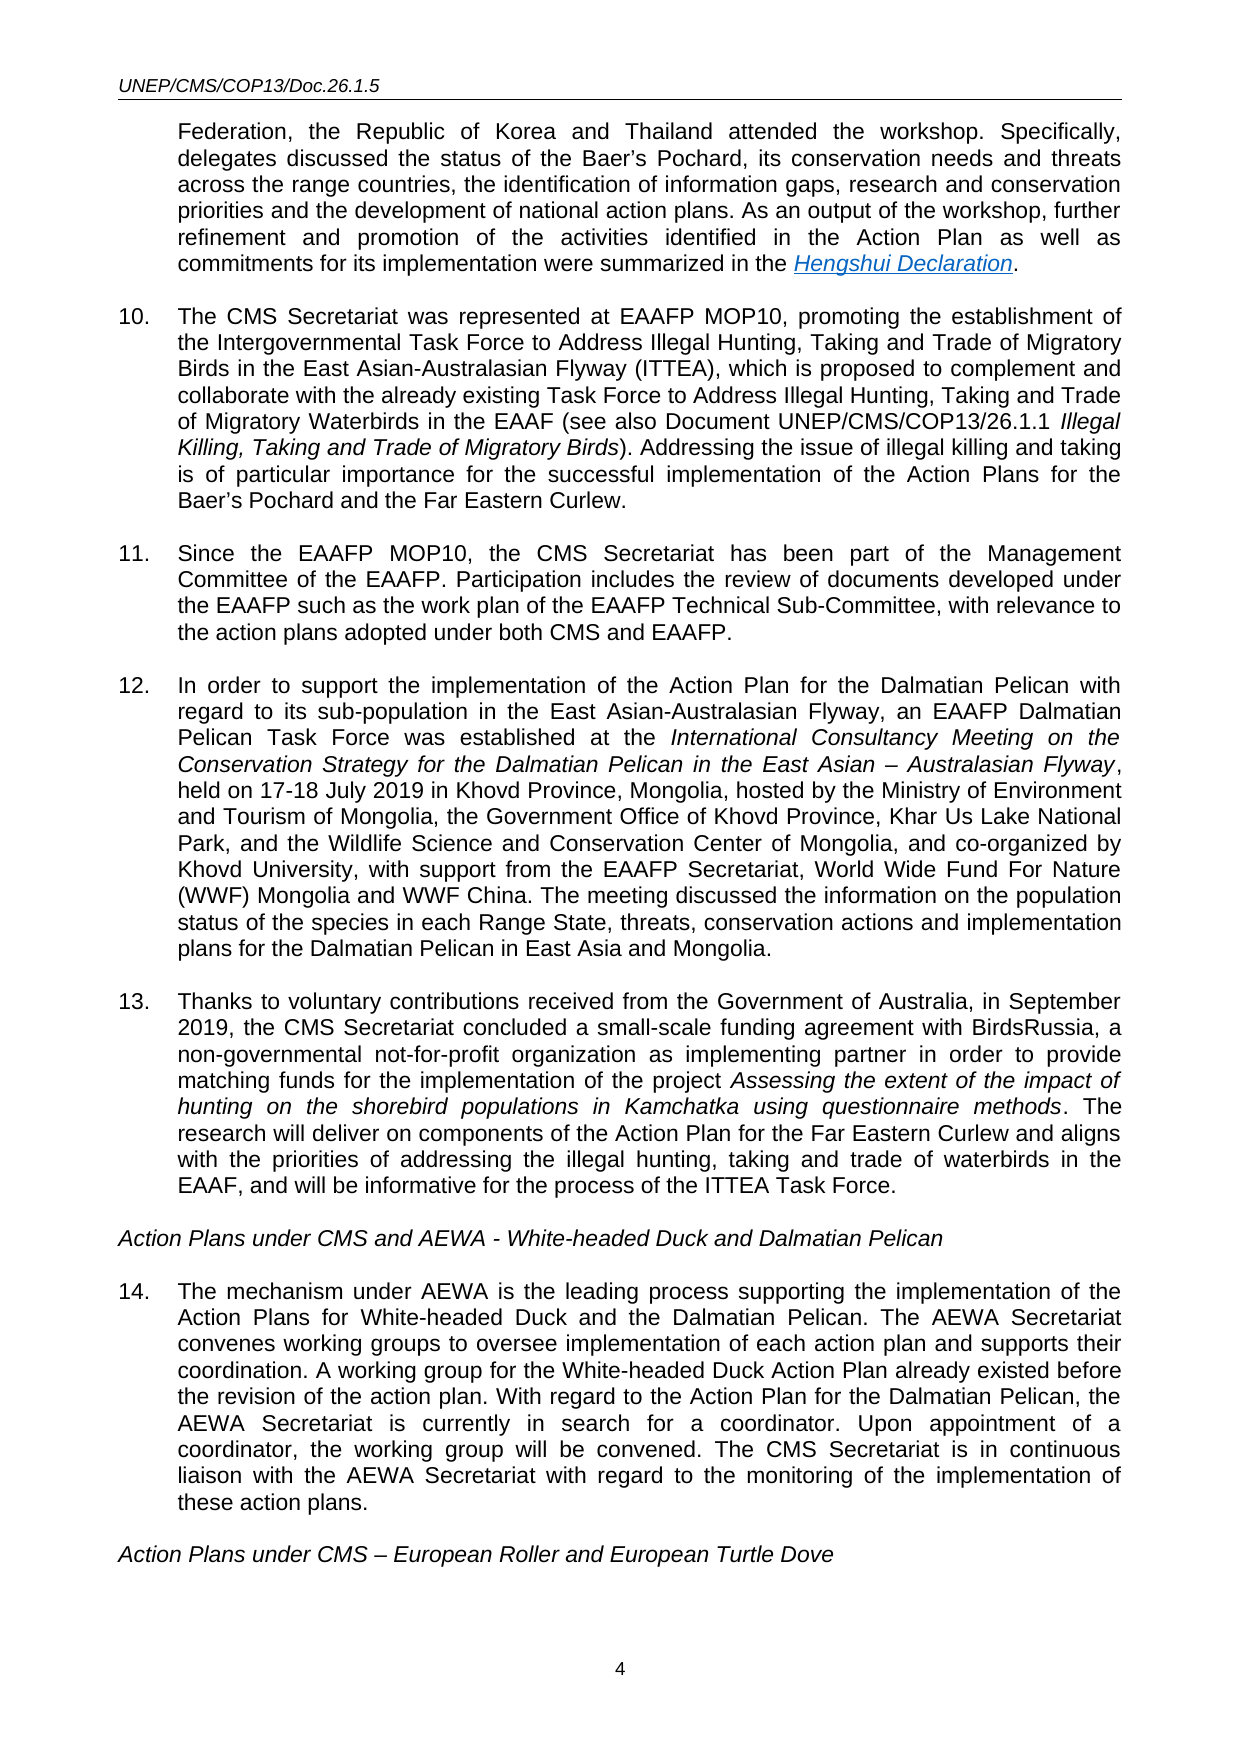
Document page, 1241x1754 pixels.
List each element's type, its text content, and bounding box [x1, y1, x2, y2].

text In order to support the implementation of the Action Plan for the Dalmatian Pelican with regard to its sub-population in the East Asian-Australasian Flyway, an EAAFP Dalmatian Pelican Task Force was established at the International Consultancy Meeting on the Conservation Strategy for the Dalmatian Pelican in the East Asian – Australasian Flyway, held on 17-18 July 2019 in Khovd Province, Mongolia, hosted by the Ministry of Environment and Tourism of Mongolia, the Government Office of Khovd Province, Khar Us Lake National Park, and the Wildlife Science and Conservation Center of Mongolia, and co-organized by Khovd University, with support from the EAAFP Secretariat, World Wide Fund For Nature (WWF) Mongolia and WWF China. The meeting discussed the information on the population status of the species in each Range State, threats, conservation actions and implementation plans for the Dalmatian Pelican in East Asia and Mongolia. [118, 672, 1122, 961]
text Thanks to voluntary contributions received from the Government of Australia, in September 2019, the CMS Secretariat concluded a small-scale funding agreement with BirdsRussia, a non-governmental not-for-profit organization as implementing partner in order to provide matching funds for the implementation of the project Assessing the extent of the impact of hunting on the shorebird populations in Kamchatka using questionnaire methods. The research will deliver on components of the Action Plan for the Far Eastern Curlew and aligns with the priorities of addressing the illegal hunting, taking and trade of waterbirds in the EAAF, and will be informative for the process of the ITTEA Task Force. [118, 988, 1122, 1199]
text Action Plans under CMS – European Roller and European Turtle Dove [118, 1541, 1122, 1568]
text Action Plans under CMS and AEWA - White-headed Duck and Dalmatian Pelican [118, 1225, 1122, 1251]
text The mechanism under AEWA is the leading process supporting the implementation of the Action Plans for White-headed Duck and the Dalmatian Pelican. The AEWA Secretariat convenes working groups to oversee implementation of each action plan and supports their coordination. A working group for the White-headed Duck Action Plan already existed before the revision of the action plan. With regard to the Action Plan for the Dalmatian Pelican, the AEWA Secretariat is currently in search for a coordinator. Upon appointment of a coordinator, the working group will be convened. The CMS Secretariat is in continuous liaison with the AEWA Secretariat with regard to the monitoring of the implementation of these action plans. [118, 1278, 1122, 1515]
text Since the EAAFP MOP10, the CMS Secretariat has been part of the Management Committee of the EAAFP. Participation includes the review of documents developed under the EAAFP such as the work plan of the EAAFP Technical Sub-Committee, with relevance to the action plans adopted under both CMS and EAAFP. [118, 540, 1122, 645]
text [118, 118, 1122, 276]
text The CMS Secretariat was represented at EAAFP MOP10, promoting the establishment of the Intergovernmental Task Force to Address Illegal Hunting, Taking and Trade of Migratory Birds in the East Asian-Australasian Flyway (ITTEA), which is proposed to complement and collaborate with the already existing Task Force to Address Illegal Hunting, Taking and Trade of Migratory Waterbirds in the EAAF (see also Document UNEP/CMS/COP13/26.1.1 Illegal Killing, Taking and Trade of Migratory Birds). Addressing the issue of illegal killing and taking is of particular importance for the successful implementation of the Action Plans for the Baer’s Pochard and the Far Eastern Curlew. [118, 303, 1122, 513]
